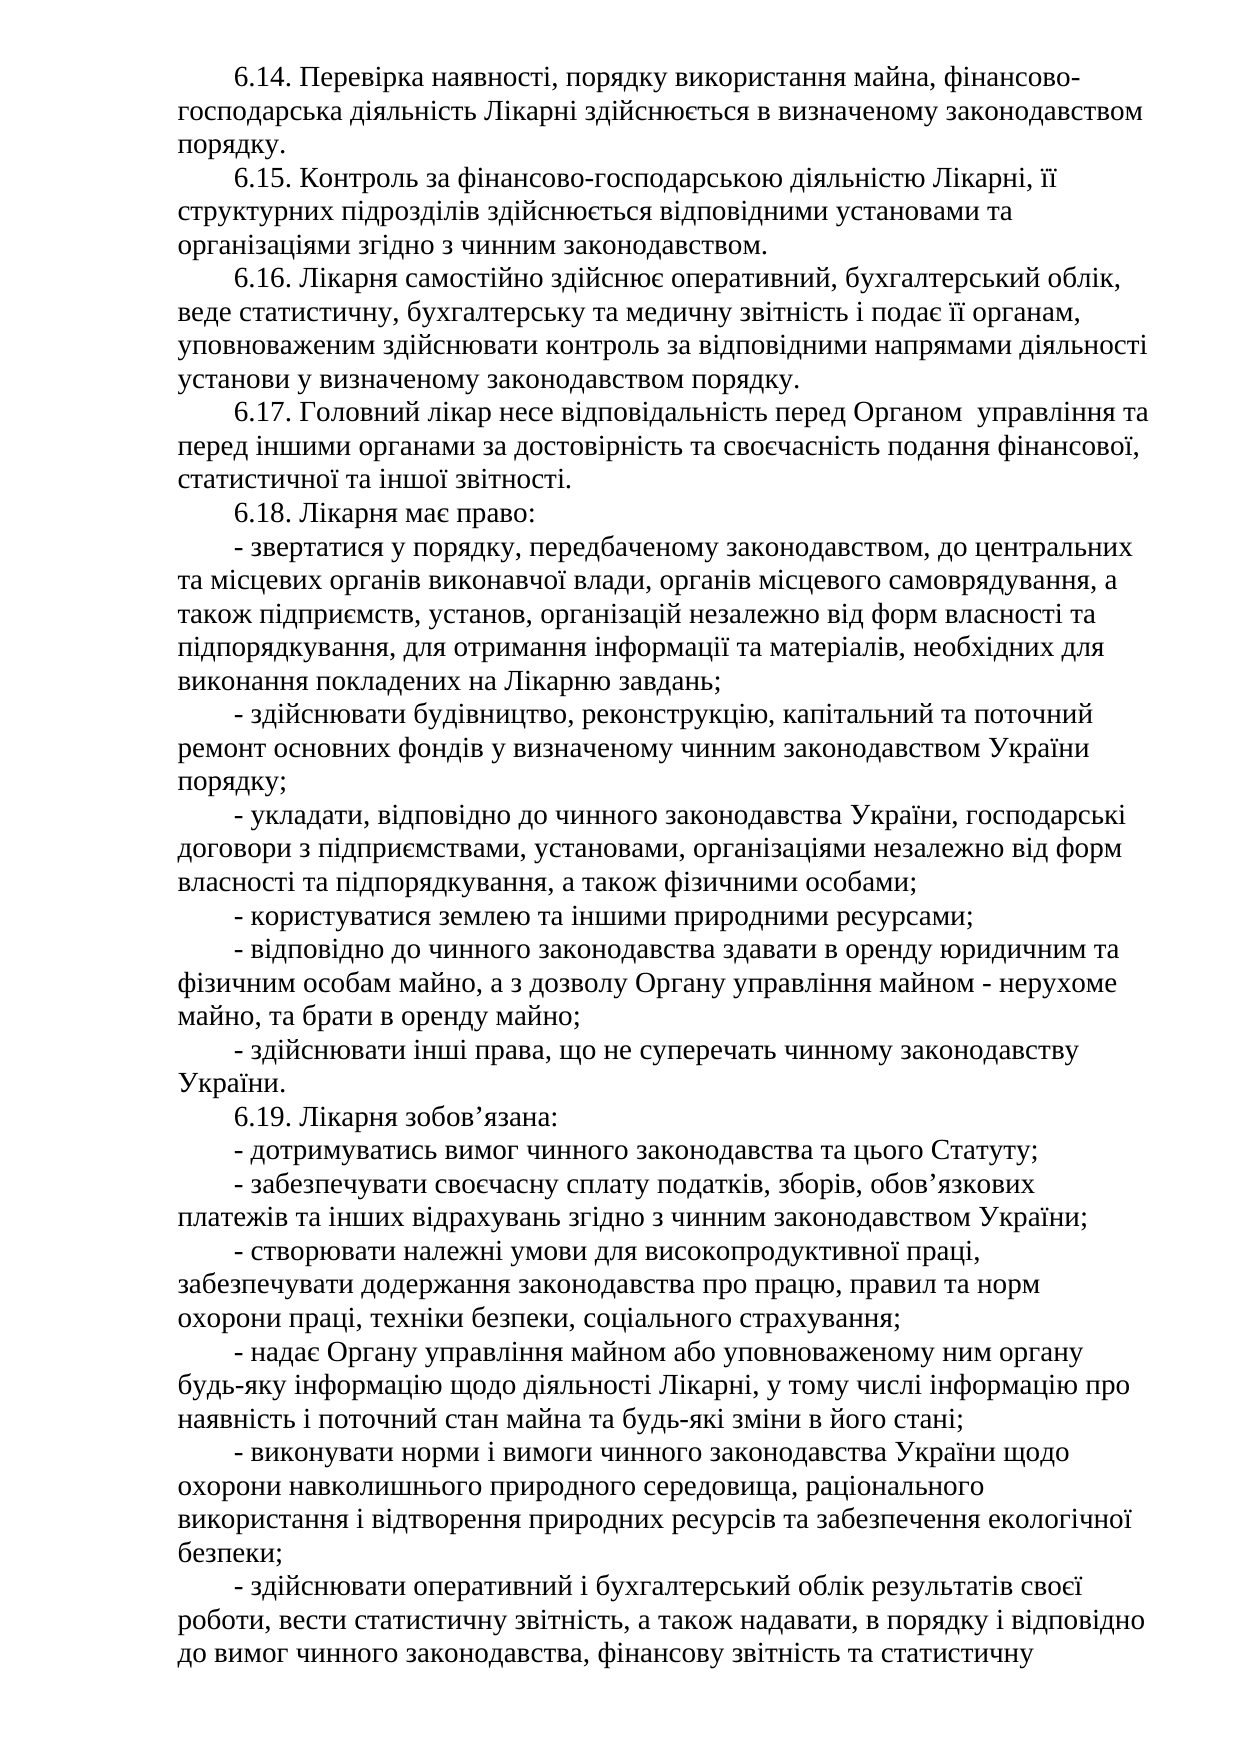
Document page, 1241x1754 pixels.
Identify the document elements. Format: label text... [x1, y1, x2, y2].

text 6.18. Лікарня має право: [177, 495, 1152, 529]
text - здійснювати оперативний і бухгалтерський облік результатів своєї роботи, вести статистичну звітність, а також надавати, в порядку і відповідно до вимог чинного законодавства, фінансову звітність та статистичну [177, 1568, 1152, 1669]
text 6.14. Перевірка наявності, порядку використання майна, фінансово-господарська діяльність Лікарні здійснюється в визначеному законодавством порядку. [177, 59, 1152, 160]
text - дотримуватись вимог чинного законодавства та цього Статуту; [177, 1132, 1152, 1166]
text - відповідно до чинного законодавства здавати в оренду юридичним та фізичним особам майно, а з дозволу Органу управління майном - нерухоме майно, та брати в оренду майно; [177, 931, 1152, 1032]
text - здійснювати інші права, що не суперечать чинному законодавству України. [177, 1032, 1152, 1099]
text - створювати належні умови для високопродуктивної праці, забезпечувати додержання законодавства про працю, правил та норм охорони праці, техніки безпеки, соціального страхування; [177, 1233, 1152, 1334]
text - користуватися землею та іншими природними ресурсами; [177, 898, 1152, 931]
text - надає Органу управління майном або уповноваженому ним органу будь-яку інформацію щодо діяльності Лікарні, у тому числі інформацію про наявність і поточний стан майна та будь-які зміни в його стані; [177, 1334, 1152, 1434]
text 6.17. Головний лікар несе відповідальність перед Органом управління та перед іншими органами за достовірність та своєчасність подання фінансової, статистичної та іншої звітності. [177, 394, 1152, 495]
text 6.16. Лікарня самостійно здійснює оперативний, бухгалтерський облік, веде статистичну, бухгалтерську та медичну звітність і подає її органам, уповноваженим здійснювати контроль за відповідними напрямами діяльності установи у визначеному законодавством порядку. [177, 260, 1152, 394]
text 6.19. Лікарня зобов’язана: [177, 1099, 1152, 1132]
text 6.15. Контроль за фінансово-господарською діяльністю Лікарні, її структурних підрозділів здійснюється відповідними установами та організаціями згідно з чинним законодавством. [177, 160, 1152, 260]
text - здійснювати будівництво, реконструкцію, капітальний та поточний ремонт основних фондів у визначеному чинним законодавством України порядку; [177, 696, 1152, 797]
text - укладати, відповідно до чинного законодавства України, господарські договори з підприємствами, установами, організаціями незалежно від форм власності та підпорядкування, а також фізичними особами; [177, 797, 1152, 898]
text - забезпечувати своєчасну сплату податків, зборів, обов’язкових платежів та інших відрахувань згідно з чинним законодавством України; [177, 1166, 1152, 1233]
text - звертатися у порядку, передбаченому законодавством, до центральних та місцевих органів виконавчої влади, органів місцевого самоврядування, а також підприємств, установ, організацій незалежно від форм власності та підпорядкування, для отримання інформації та матеріалів, необхідних для виконання покладених на Лікарню завдань; [177, 529, 1152, 696]
text - виконувати норми і вимоги чинного законодавства України щодо охорони навколишнього природного середовища, раціонального використання і відтворення природних ресурсів та забезпечення екологічної безпеки; [177, 1434, 1152, 1568]
